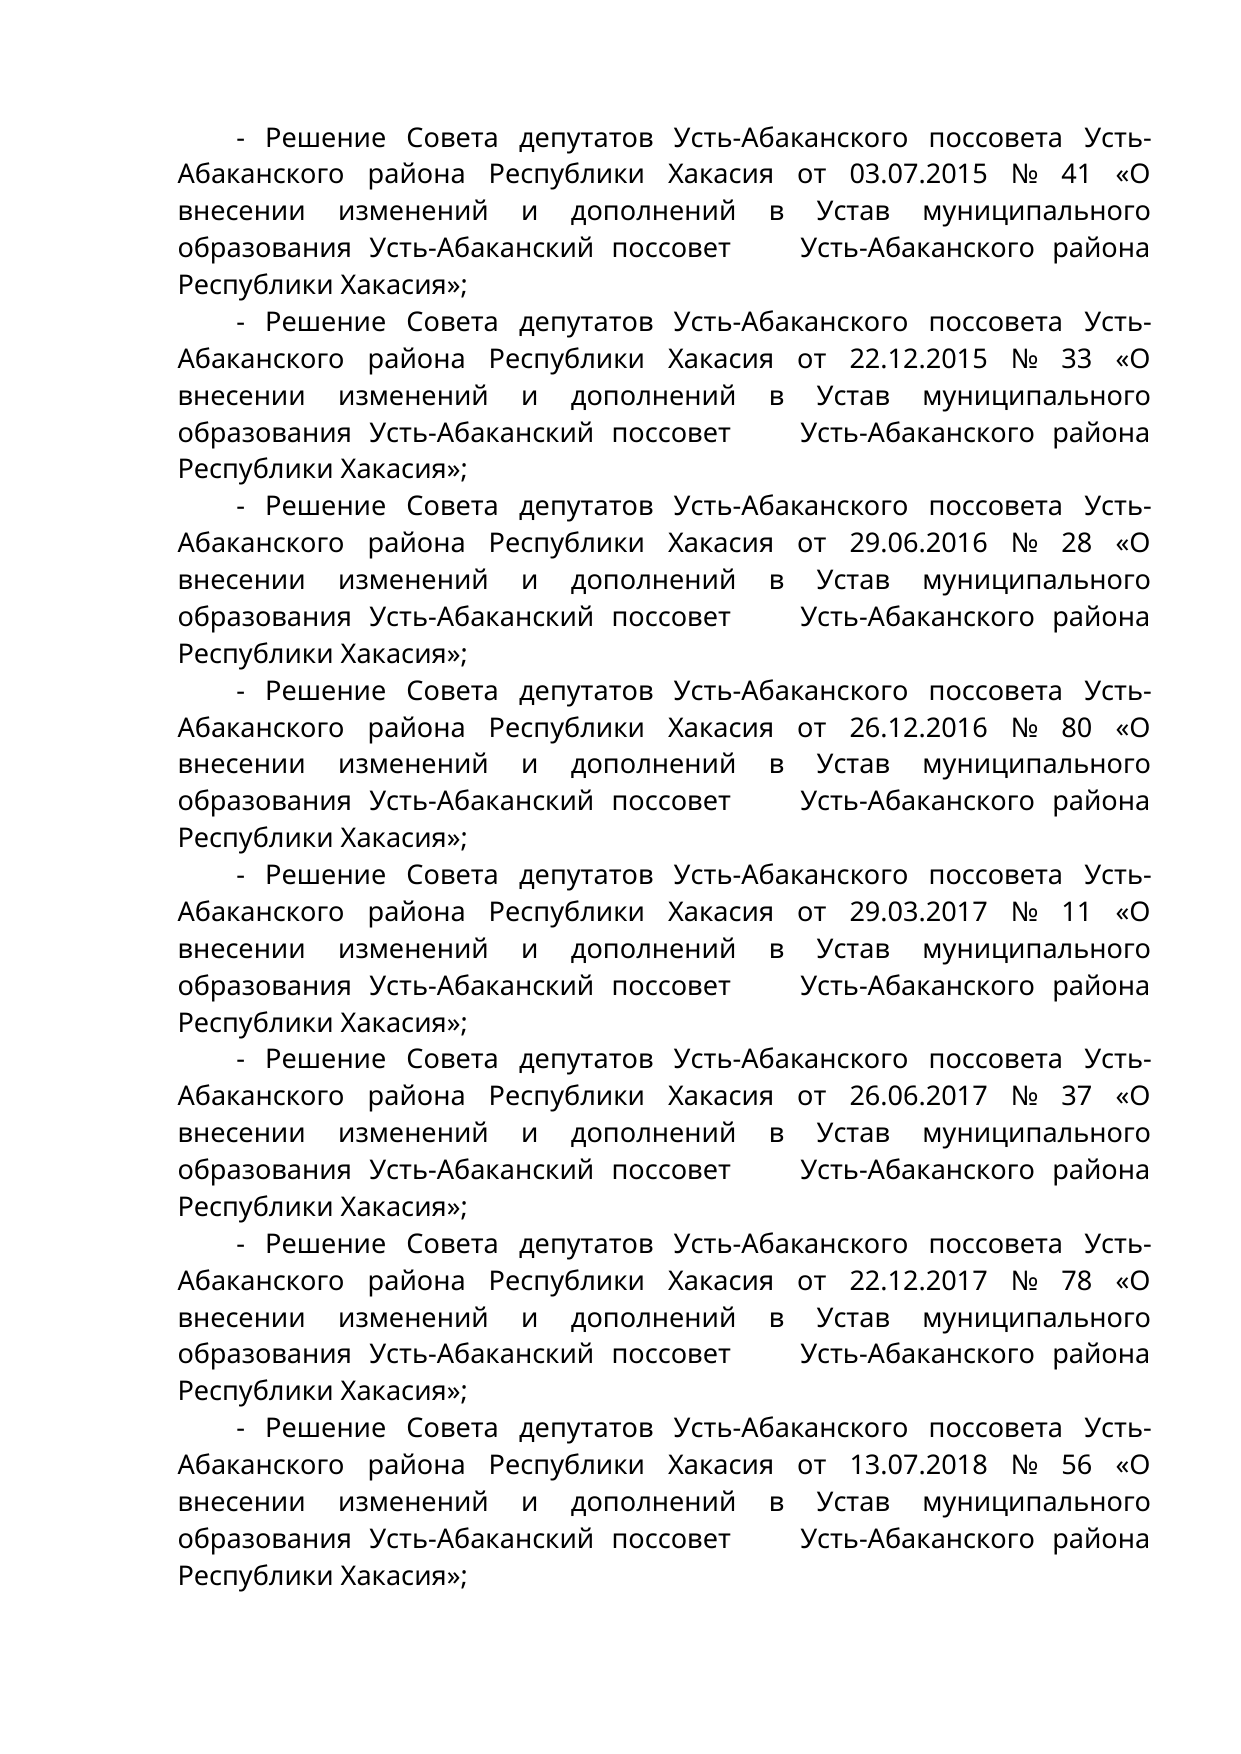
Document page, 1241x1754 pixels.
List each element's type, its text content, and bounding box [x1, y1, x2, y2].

text - Решение Совета депутатов Усть-Абаканского поссовета Усть-Абаканского района Республики Хакасия от 22.12.2015 № 33 «О внесении изменений и дополнений в Устав муниципального образования Усть-Абаканский поссовет Усть-Абаканского района Республики Хакасия»; [177, 302, 1152, 487]
text - Решение Совета депутатов Усть-Абаканского поссовета Усть-Абаканского района Республики Хакасия от 26.06.2017 № 37 «О внесении изменений и дополнений в Устав муниципального образования Усть-Абаканский поссовет Усть-Абаканского района Республики Хакасия»; [177, 1040, 1152, 1224]
text - Решение Совета депутатов Усть-Абаканского поссовета Усть-Абаканского района Республики Хакасия от 29.06.2016 № 28 «О внесении изменений и дополнений в Устав муниципального образования Усть-Абаканский поссовет Усть-Абаканского района Республики Хакасия»; [177, 487, 1152, 671]
text - Решение Совета депутатов Усть-Абаканского поссовета Усть-Абаканского района Республики Хакасия от 26.12.2016 № 80 «О внесении изменений и дополнений в Устав муниципального образования Усть-Абаканский поссовет Усть-Абаканского района Республики Хакасия»; [177, 671, 1152, 856]
text - Решение Совета депутатов Усть-Абаканского поссовета Усть-Абаканского района Республики Хакасия от 03.07.2015 № 41 «О внесении изменений и дополнений в Устав муниципального образования Усть-Абаканский поссовет Усть-Абаканского района Республики Хакасия»; [177, 118, 1152, 302]
text - Решение Совета депутатов Усть-Абаканского поссовета Усть-Абаканского района Республики Хакасия от 22.12.2017 № 78 «О внесении изменений и дополнений в Устав муниципального образования Усть-Абаканский поссовет Усть-Абаканского района Республики Хакасия»; [177, 1224, 1152, 1409]
text - Решение Совета депутатов Усть-Абаканского поссовета Усть-Абаканского района Республики Хакасия от 13.07.2018 № 56 «О внесении изменений и дополнений в Устав муниципального образования Усть-Абаканский поссовет Усть-Абаканского района Республики Хакасия»; [177, 1409, 1152, 1593]
text - Решение Совета депутатов Усть-Абаканского поссовета Усть-Абаканского района Республики Хакасия от 29.03.2017 № 11 «О внесении изменений и дополнений в Устав муниципального образования Усть-Абаканский поссовет Усть-Абаканского района Республики Хакасия»; [177, 856, 1152, 1040]
